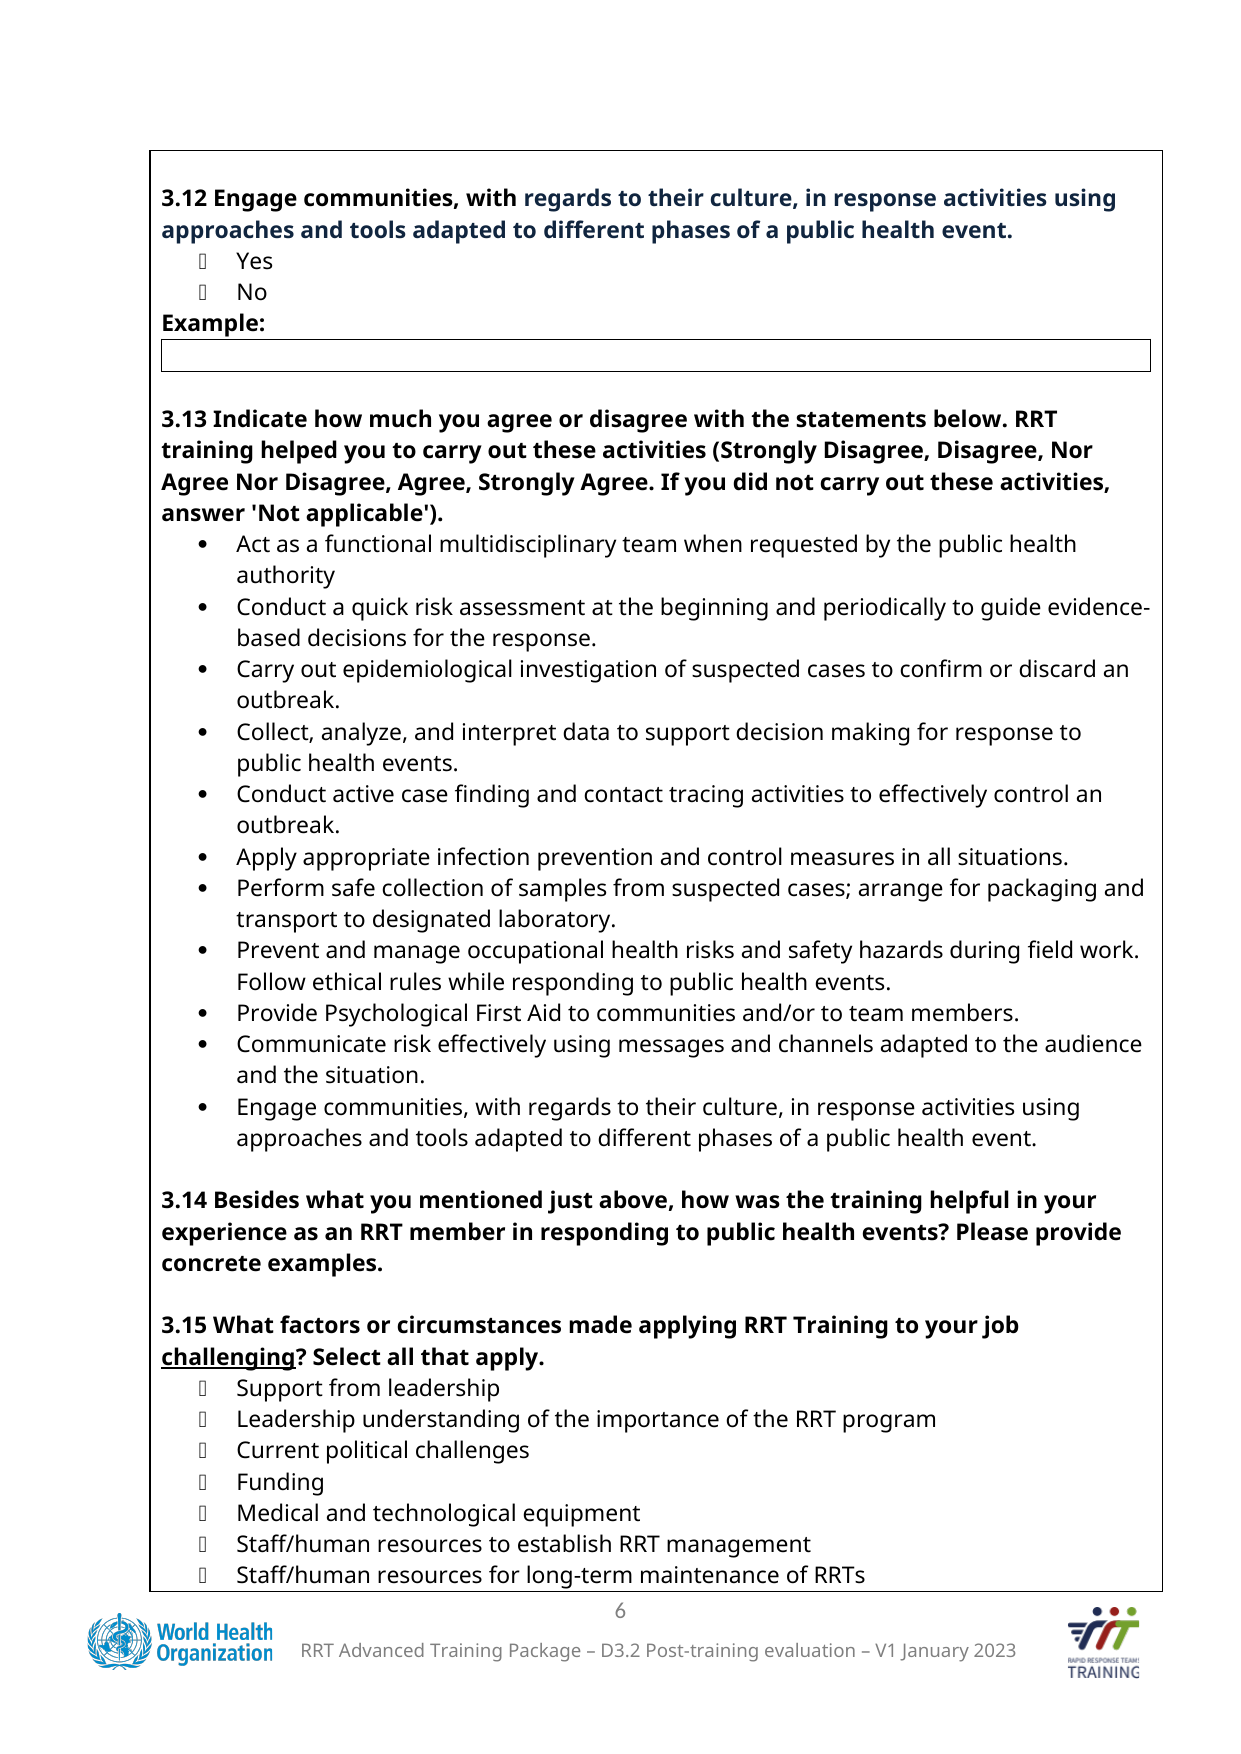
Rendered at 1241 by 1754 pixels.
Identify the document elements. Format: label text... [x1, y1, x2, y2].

picture [87, 1613, 273, 1670]
picture [87, 1649, 123, 1670]
